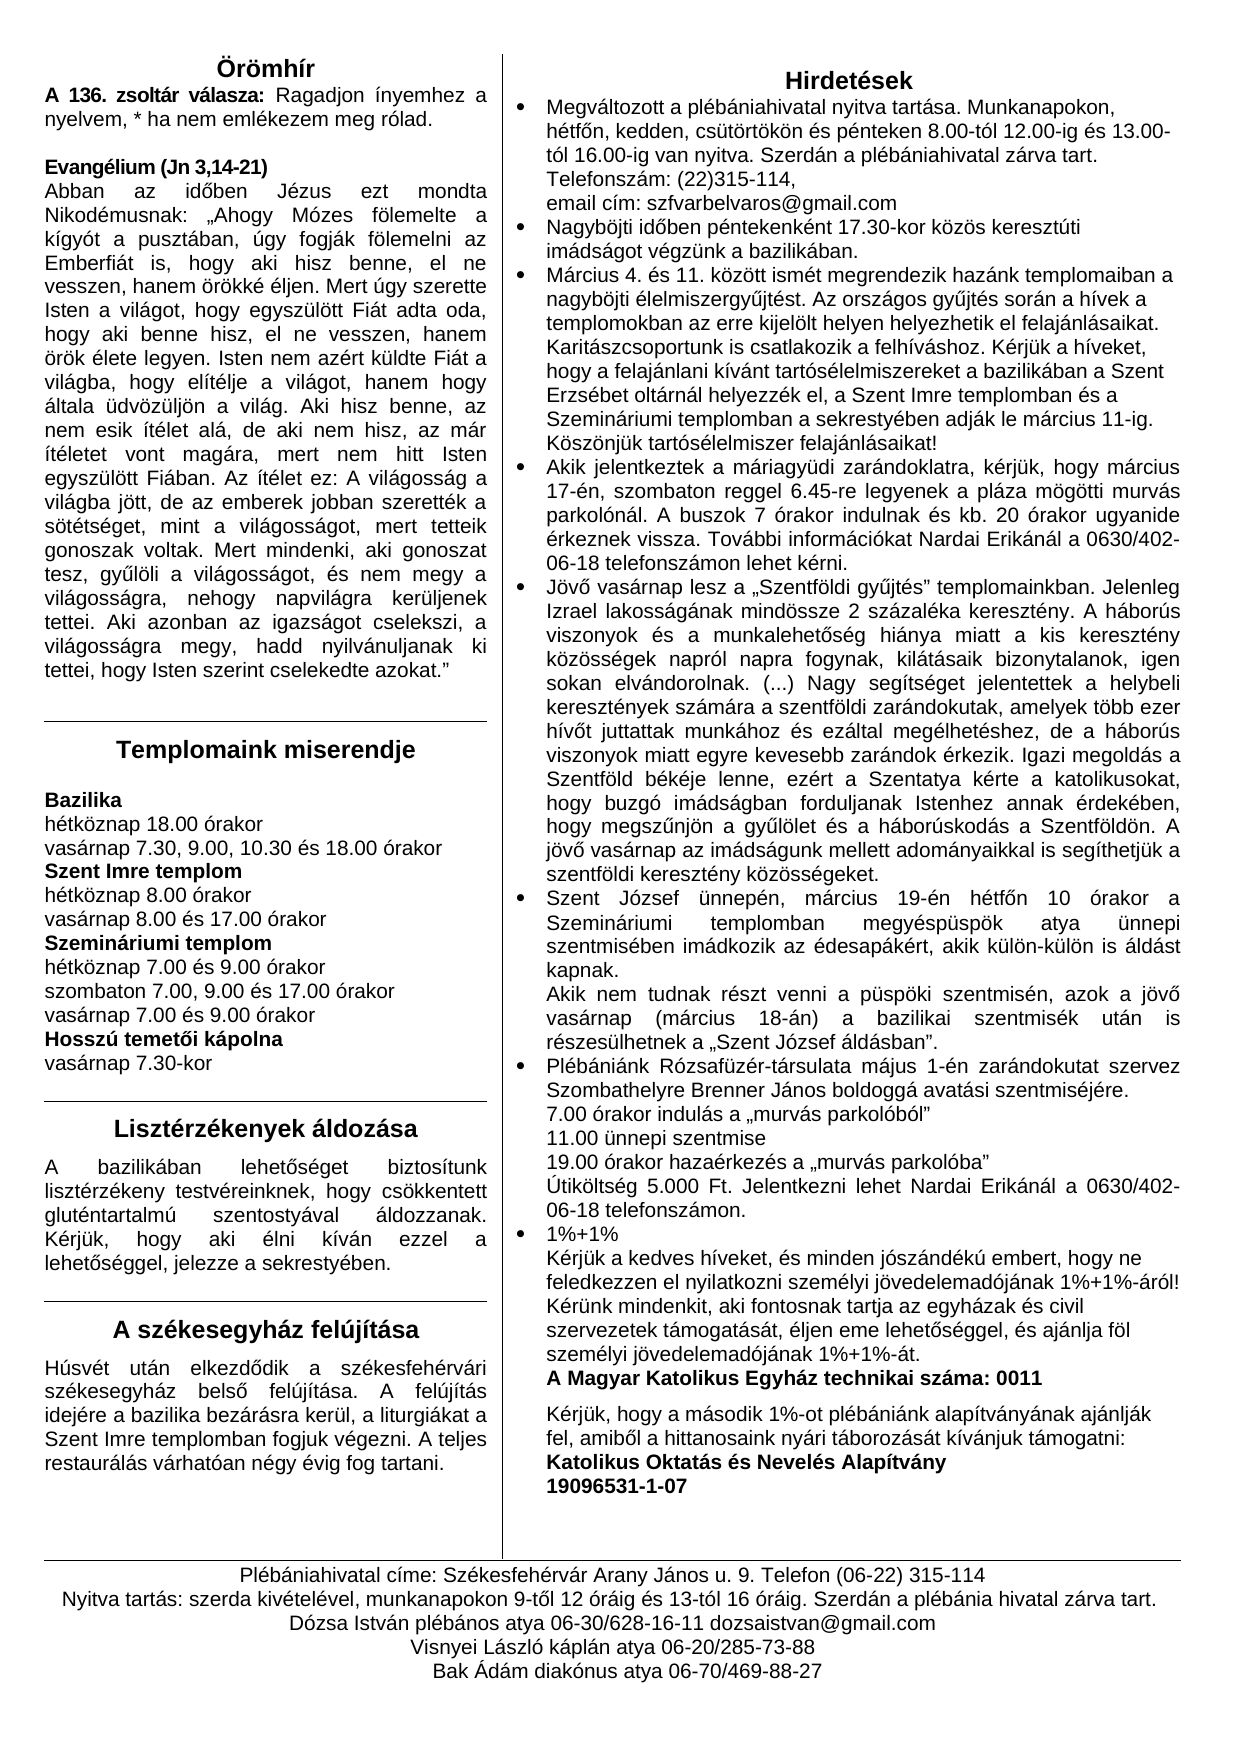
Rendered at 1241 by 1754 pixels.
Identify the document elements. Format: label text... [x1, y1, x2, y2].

list Nagyböjti időben péntekenként 17.30-kor közös keresztúti imádságot végzünk a bazilikában. [517, 215, 1181, 263]
subtitle Templomaink miserendje [44, 735, 487, 763]
list Megváltozott a plébániahivatal nyitva tartása. Munkanapokon, hétfőn, kedden, csütörtökön és pénteken 8.00-tól 12.00-ig és 13.00-tól 16.00-ig van nyitva. Szerdán a plébániahivatal zárva tart. Telefonszám: (22)315-114, email cím: szfvarbelvaros@gmail.com [517, 95, 1181, 215]
text vasárnap 8.00 és 17.00 órakor [44, 907, 487, 931]
text vasárnap 7.30-kor [44, 1051, 487, 1075]
list Visnyei László káplán atya 06-20/285-73-88 [44, 1635, 1181, 1659]
text Húsvét után elkezdődik a székesfehérvári székesegyház belső felújítása. A felújítás idejére a bazilika bezárásra kerül, a liturgiákat a Szent Imre templomban fogjuk végezni. A teljes restaurálás várhatóan négy évig fog tartani. [44, 1355, 487, 1475]
text Evangélium (Jn 3,14-21) [44, 154, 487, 178]
text Szemináriumi templom [44, 931, 487, 955]
text Szent Imre templom hétköznap 8.00 órakor [44, 859, 487, 907]
list Szent József ünnepén, március 19-én hétfőn 10 órakor a Szemináriumi templomban megyéspüspök atya ünnepi szentmisében imádkozik az édesapákért, akik külön-külön is áldást kapnak. Akik nem tudnak részt venni a püspöki szentmisén, azok a jövő vasárnap (március 18-án) a bazilikai szentmisék után is részesülhetnek a „Szent József áldásban”. [517, 886, 1181, 1054]
text A 136. zsoltár válasza: Ragadjon ínyemhez a nyelvem, * ha nem emlékezem meg rólad. [44, 83, 487, 131]
text hétköznap 7.00 és 9.00 órakor [44, 955, 487, 979]
subtitle Hirdetések [517, 66, 1181, 95]
list Akik jelentkeztek a máriagyüdi zarándoklatra, kérjük, hogy március 17-én, szombaton reggel 6.45-re legyenek a pláza mögötti murvás parkolónál. A buszok 7 órakor indulnak és kb. 20 órakor ugyanide érkeznek vissza. További információkat Nardai Erikánál a 0630/402-06-18 telefonszámon lehet kérni. [517, 455, 1181, 575]
list Nyitva tartás: szerda kivételével, munkanapokon 9-től 12 óráig és 13-tól 16 óráig. Szerdán a plébánia hivatal zárva tart. Dózsa István plébános atya 06-30/628-16-11 dozsaistvan@gmail.com [44, 1587, 1181, 1635]
list Plébániahivatal címe: Székesfehérvár Arany János u. 9. Telefon (06-22) 315-114 [44, 1561, 1181, 1587]
subtitle A székesegyház felújítása [44, 1314, 487, 1343]
text vasárnap 7.00 és 9.00 órakor [44, 1003, 487, 1027]
list Jövő vasárnap lesz a „Szentföldi gyűjtés” templomainkban. Jelenleg Izrael lakosságának mindössze 2 százaléka keresztény. A háborús viszonyok és a munkalehetőség hiánya miatt a kis keresztény közösségek napról napra fogynak, kilátásaik bizonytalanok, igen sokan elvándorolnak. (...) Nagy segítséget jelentettek a helybeli keresztények számára a szentföldi zarándokutak, amelyek több ezer hívőt juttattak munkához és ezáltal megélhetéshez, de a háborús viszonyok miatt egyre kevesebb zarándok érkezik. Igazi megoldás a Szentföld békéje lenne, ezért a Szentatya kérte a katolikusokat, hogy buzgó imádságban forduljanak Istenhez annak érdekében, hogy megszűnjön a gyűlölet és a háborúskodás a Szentföldön. A jövő vasárnap az imádságunk mellett adományaikkal is segíthetjük a szentföldi keresztény közösségeket. [517, 575, 1181, 886]
list Plébániánk Rózsafüzér-társulata május 1-én zarándokutat szervez Szombathelyre Brenner János boldoggá avatási szentmiséjére. 7.00 órakor indulás a „murvás parkolóból” 11.00 ünnepi szentmise 19.00 órakor hazaérkezés a „murvás parkolóba” Útiköltség 5.000 Ft. Jelentkezni lehet Nardai Erikánál a 0630/402-06-18 telefonszámon. [517, 1054, 1181, 1222]
subtitle Lisztérzékenyek áldozása [44, 1114, 487, 1143]
text Abban az időben Jézus ezt mondta Nikodémusnak: „Ahogy Mózes fölemelte a kígyót a pusztában, úgy fogják fölemelni az Emberfiát is, hogy aki hisz benne, el ne vesszen, hanem örökké éljen. Mert úgy szerette Isten a világot, hogy egyszülött Fiát adta oda, hogy aki benne hisz, el ne vesszen, hanem örök élete legyen. Isten nem azért küldte Fiát a világba, hogy elítélje a világot, hanem hogy általa üdvözüljön a világ. Aki hisz benne, az nem esik ítélet alá, de aki nem hisz, az már ítéletet vont magára, mert nem hitt Isten egyszülött Fiában. Az ítélet ez: A világosság a világba jött, de az emberek jobban szerették a sötétséget, mint a világosságot, mert tetteik gonoszak voltak. Mert mindenki, aki gonoszat tesz, gyűlöli a világosságot, és nem megy a világosságra, nehogy napvilágra kerüljenek tettei. Aki azonban az igazságot cselekszi, a világosságra megy, hadd nyilvánuljanak ki tettei, hogy Isten szerint cselekedte azokat.” [44, 178, 487, 685]
text Hosszú temetői kápolna [44, 1027, 487, 1051]
text Bazilika hétköznap 18.00 órakor vasárnap 7.30, 9.00, 10.30 és 18.00 órakor [44, 787, 487, 859]
subtitle Örömhír [44, 54, 487, 83]
text A bazilikában lehetőséget biztosítunk lisztérzékeny testvéreinknek, hogy csökkentett gluténtartalmú szentostyával áldozzanak. Kérjük, hogy aki élni kíván ezzel a lehetőséggel, jelezze a sekrestyében. [44, 1155, 487, 1275]
text szombaton 7.00, 9.00 és 17.00 órakor [44, 979, 487, 1003]
list Bak Ádám diakónus atya 06-70/469-88-27 [74, 1659, 1181, 1683]
list Március 4. és 11. között ismét megrendezik hazánk templomaiban a nagyböjti élelmiszergyűjtést. Az országos gyűjtés során a hívek a templomokban az erre kijelölt helyen helyezhetik el felajánlásaikat. Karitászcsoportunk is csatlakozik a felhíváshoz. Kérjük a híveket, hogy a felajánlani kívánt tartósélelmiszereket a bazilikában a Szent Erzsébet oltárnál helyezzék el, a Szent Imre templomban és a Szemináriumi templomban a sekrestyében adják le március 11-ig. Köszönjük tartósélelmiszer felajánlásaikat! [517, 263, 1181, 455]
list 1%+1% Kérjük a kedves híveket, és minden jószándékú embert, hogy ne feledkezzen el nyilatkozni személyi jövedelemadójának 1%+1%-áról! Kérünk mindenkit, aki fontosnak tartja az egyházak és civil szervezetek támogatását, éljen eme lehetőséggel, és ajánlja föl személyi jövedelemadójának 1%+1%-át. A Magyar Katolikus Egyház technikai száma: 0011 Kérjük, hogy a második 1%-ot plébániánk alapítványának ajánlják fel, amiből a hittanosaink nyári táborozását kívánjuk támogatni: Katolikus Oktatás és Nevelés Alapítvány 19096531-1-07 [517, 1222, 1181, 1497]
